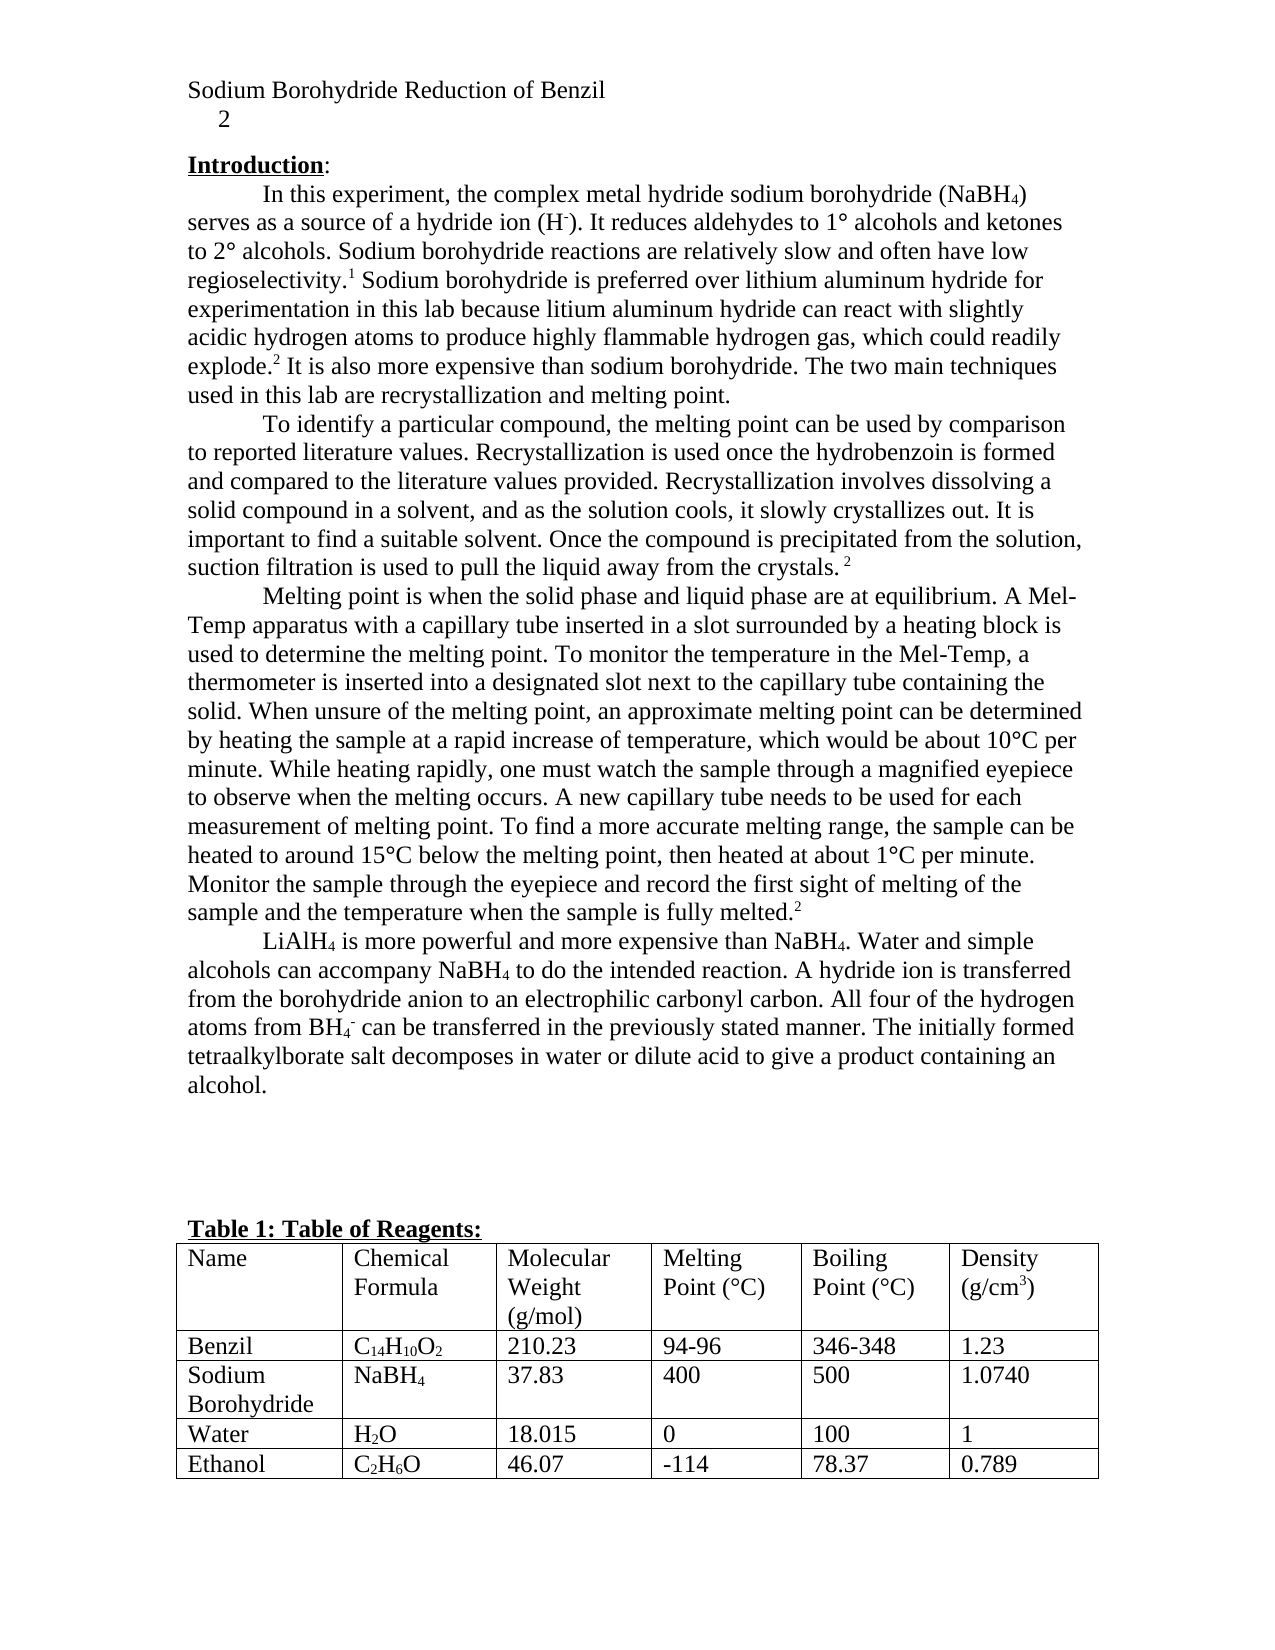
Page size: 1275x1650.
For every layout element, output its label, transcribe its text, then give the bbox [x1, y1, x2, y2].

text To identify a particular compound, the melting point can be used by comparison to reported literature values. Recrystallization is used once the hydrobenzoin is formed and compared to the literature values provided. Recrystallization involves dissolving a solid compound in a solvent, and as the solution cools, it slowly crystallizes out. It is important to find a suitable solvent. Once the compound is precipitated from the solution, suction filtration is used to pull the liquid away from the crystals. 2 [187, 409, 1087, 581]
table_header Name [177, 1244, 342, 1330]
table_cell 100 [802, 1419, 949, 1448]
table_cell 1.23 [950, 1331, 1098, 1359]
text Table 1: Table of Reagents: [187, 1214, 1087, 1242]
table_header Melting Point (°C) [652, 1244, 801, 1330]
table_cell H2O [343, 1419, 496, 1448]
table_cell NaBH4 [343, 1361, 496, 1418]
table_cell 78.37 [802, 1449, 949, 1478]
text Melting point is when the solid phase and liquid phase are at equilibrium. A Mel-Temp apparatus with a capillary tube inserted in a slot surrounded by a heating block is used to determine the melting point. To monitor the temperature in the Mel-Temp, a thermometer is inserted into a designated slot next to the capillary tube containing the solid. When unsure of the melting point, an approximate melting point can be determined by heating the sample at a rapid increase of temperature, which would be about 10°C per minute. While heating rapidly, one must watch the sample through a magnified eyepiece to observe when the melting occurs. A new capillary tube needs to be used for each measurement of melting point. To find a more accurate melting range, the sample can be heated to around 15°C below the melting point, then heated at about 1°C per minute. Monitor the sample through the eyepiece and record the first sight of melting of the sample and the temperature when the sample is fully melted.2 [187, 581, 1087, 926]
table_cell 500 [802, 1361, 949, 1418]
table_cell C2H6O [343, 1449, 496, 1478]
table_cell -114 [652, 1449, 801, 1478]
table_cell 400 [652, 1361, 801, 1418]
table_cell 94-96 [652, 1331, 801, 1359]
table_header Boiling Point (°C) [802, 1244, 949, 1330]
table_cell C14H10O2 [343, 1331, 496, 1359]
table_cell 346-348 [802, 1331, 949, 1359]
text Introduction: [187, 150, 1087, 179]
table_cell 0.789 [950, 1449, 1098, 1478]
table_cell Benzil [177, 1331, 342, 1359]
table_cell Sodium Borohydride [177, 1361, 342, 1418]
table_cell Water [177, 1419, 342, 1448]
table_header Density (g/cm3) [950, 1244, 1098, 1330]
table_cell 0 [652, 1419, 801, 1448]
text In this experiment, the complex metal hydride sodium borohydride (NaBH4) serves as a source of a hydride ion (H-). It reduces aldehydes to 1° alcohols and ketones to 2° alcohols. Sodium borohydride reactions are relatively slow and often have low regioselectivity.1 Sodium borohydride is preferred over lithium aluminum hydride for experimentation in this lab because litium aluminum hydride can react with slightly acidic hydrogen atoms to produce highly flammable hydrogen gas, which could readily explode.2 It is also more expensive than sodium borohydride. The two main techniques used in this lab are recrystallization and melting point. [187, 179, 1087, 409]
table_cell 18.015 [497, 1419, 651, 1448]
table_cell 37.83 [497, 1361, 651, 1418]
table_cell 1 [950, 1419, 1098, 1448]
table_cell Ethanol [177, 1449, 342, 1478]
table_header Molecular Weight (g/mol) [497, 1244, 651, 1330]
table_cell 210.23 [497, 1331, 651, 1359]
table_header Chemical Formula [343, 1244, 496, 1330]
table_cell 1.0740 [950, 1361, 1098, 1418]
text LiAlH4 is more powerful and more expensive than NaBH4. Water and simple alcohols can accompany NaBH4 to do the intended reaction. A hydride ion is transferred from the borohydride anion to an electrophilic carbonyl carbon. All four of the hydrogen atoms from BH4- can be transferred in the previously stated manner. The initially formed tetraalkylborate salt decomposes in water or dilute acid to give a product containing an alcohol. [187, 926, 1087, 1099]
table_cell 46.07 [497, 1449, 651, 1478]
